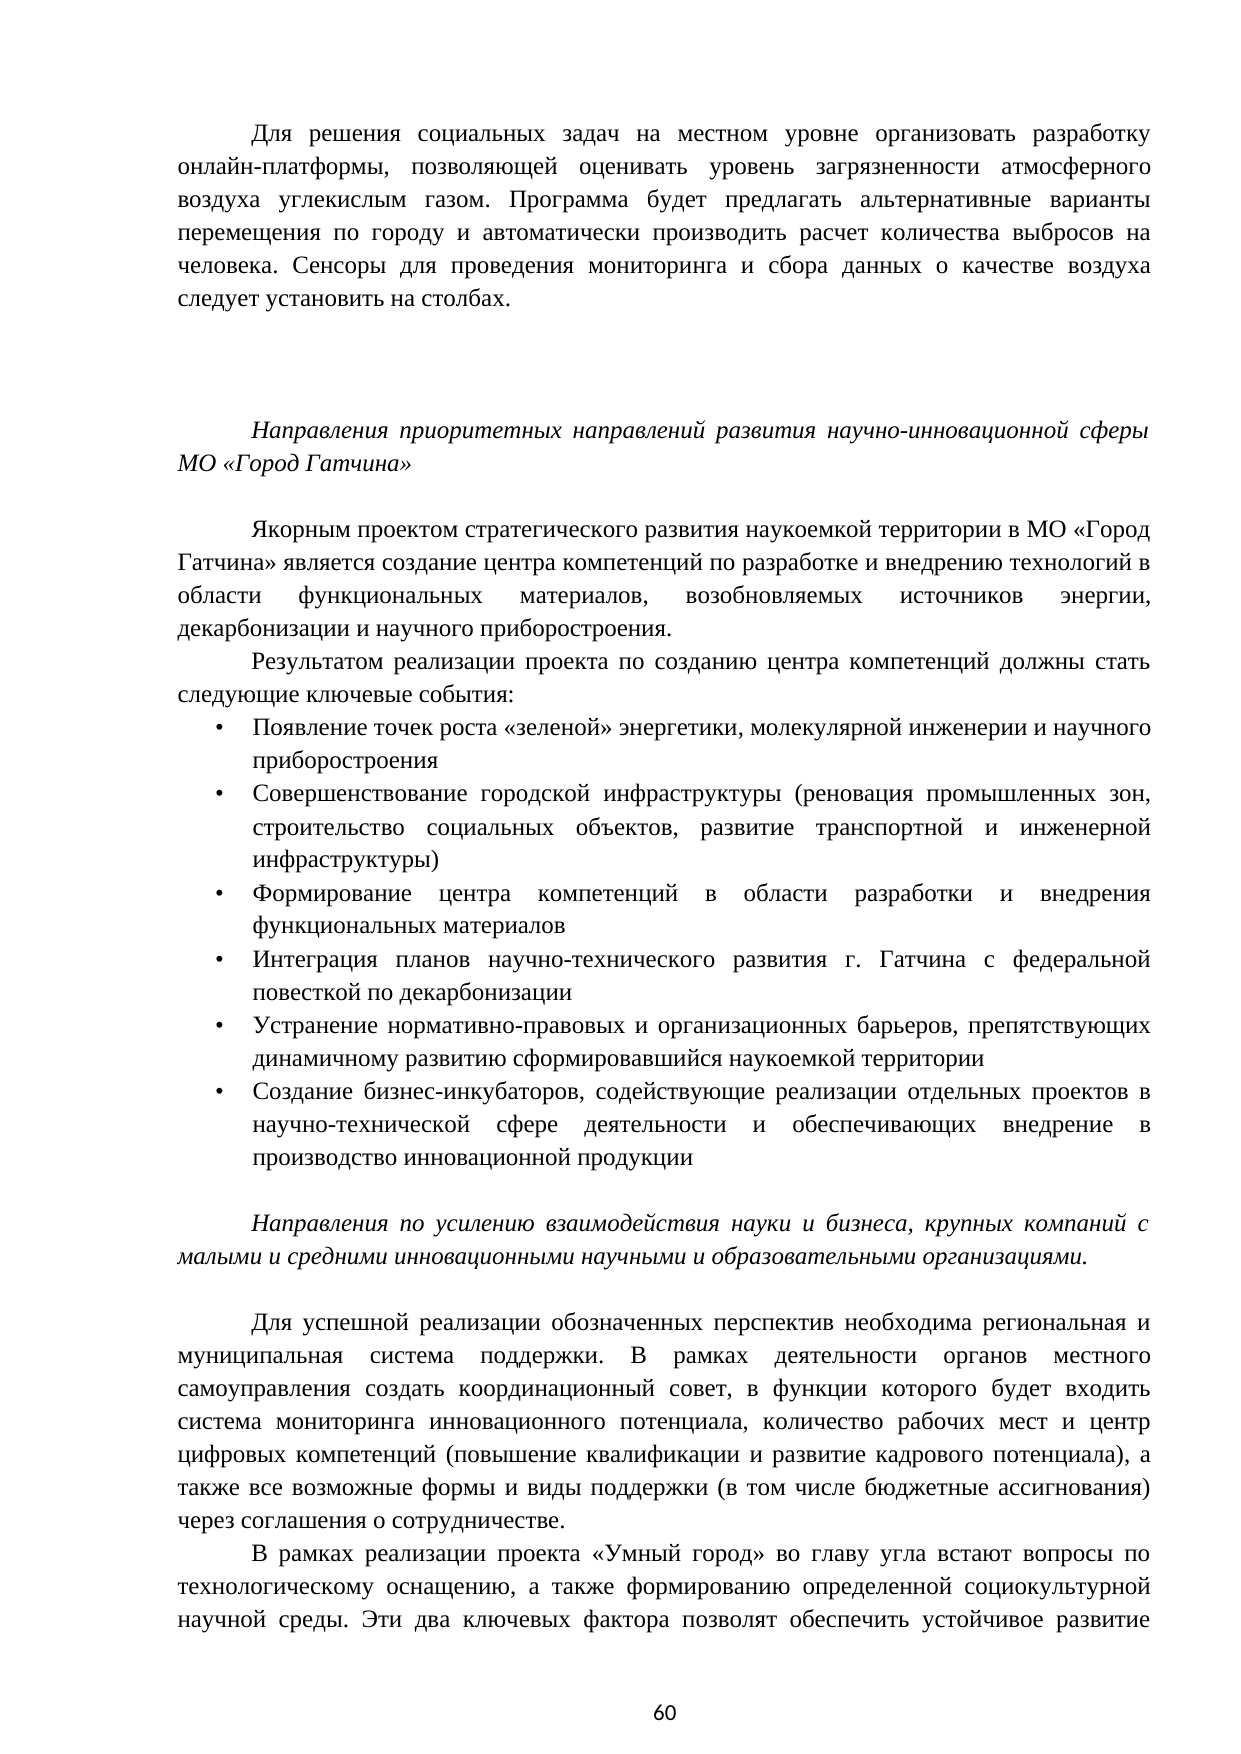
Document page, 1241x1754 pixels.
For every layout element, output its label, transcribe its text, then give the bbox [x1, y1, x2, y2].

text Результатом реализации проекта по созданию центра компетенций должны стать следующие ключевые события: [177, 646, 1152, 708]
list Формирование центра компетенций в области разработки и внедрения функциональных материалов [215, 878, 1152, 939]
text Направления приоритетных направлений развития научно-инновационной сферы МО «Город Гатчина» [177, 415, 1152, 477]
text Якорным проектом стратегического развития наукоемкой территории в МО «Город Гатчина» является создание центра компетенций по разработке и внедрению технологий в области функциональных материалов, возобновляемых источников энергии, декарбонизации и научного приборостроения. [177, 514, 1152, 642]
list Совершенствование городской инфраструктуры (реновация промышленных зон, строительство социальных объектов, развитие транспортной и инженерной инфраструктуры) [215, 778, 1152, 873]
text Для решения социальных задач на местном уровне организовать разработку онлайн-платформы, позволяющей оценивать уровень загрязненности атмосферного воздуха углекислым газом. Программа будет предлагать альтернативные варианты перемещения по городу и автоматически производить расчет количества выбросов на человека. Сенсоры для проведения мониторинга и сбора данных о качестве воздуха следует установить на столбах. [177, 118, 1152, 312]
list Создание бизнес-инкубаторов, содействующие реализации отдельных проектов в научно-технической сфере деятельности и обеспечивающих внедрение в производство инновационной продукции [215, 1076, 1152, 1171]
text Для успешной реализации обозначенных перспектив необходима региональная и муниципальная система поддержки. В рамках деятельности органов местного самоуправления создать координационный совет, в функции которого будет входить система мониторинга инновационного потенциала, количество рабочих мест и центр цифровых компетенций (повышение квалификации и развитие кадрового потенциала), а также все возможные формы и виды поддержки (в том числе бюджетные ассигнования) через соглашения о сотрудничестве. [177, 1307, 1152, 1534]
list Интеграция планов научно-технического развития г. Гатчина с федеральной повесткой по декарбонизации [215, 944, 1152, 1005]
list Появление точек роста «зеленой» энергетики, молекулярной инженерии и научного приборостроения [215, 712, 1152, 774]
text Направления по усилению взаимодействия науки и бизнеса, крупных компаний с малыми и средними инновационными научными и образовательными организациями. [177, 1208, 1152, 1269]
list Устранение нормативно-правовых и организационных барьеров, препятствующих динамичному развитию сформировавшийся наукоемкой территории [215, 1010, 1152, 1071]
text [177, 1538, 1152, 1633]
